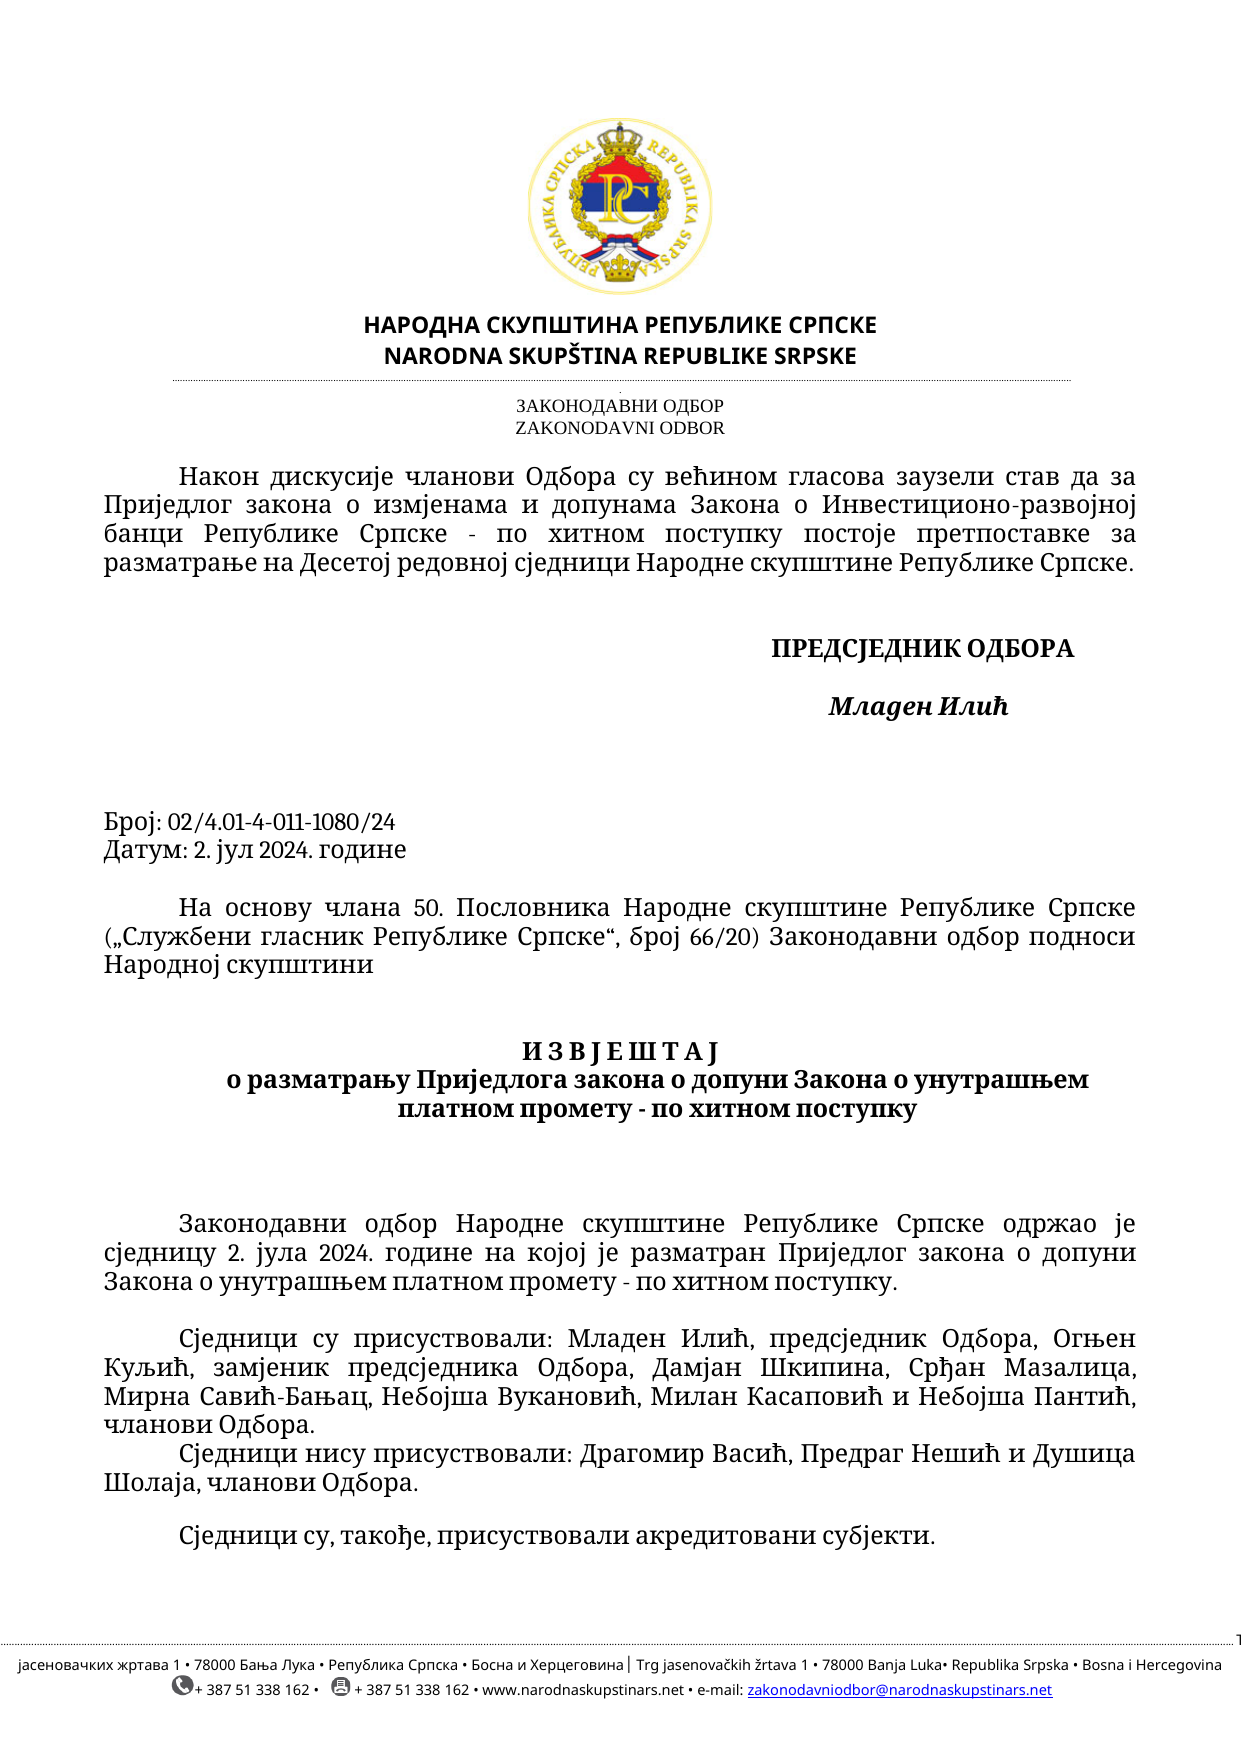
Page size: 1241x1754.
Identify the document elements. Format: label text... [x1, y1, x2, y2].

text о разматрању Приједлога закона о допуни Закона о унутрашњем платном промету - по хитном поступку [178, 1066, 1137, 1124]
text Број: 02/4.01-4-011-1080/24 [103, 807, 1137, 836]
text Младен Илић [103, 692, 1137, 721]
text Сједници су присуствовали: Младен Илић, предсједник Одбора, Огњен Куљић, замјеник предсједника Одбора, Дамјан Шкипина, Срђан Мазалица, Мирна Савић-Бањац, Небојша Вукановић, Милан Касаповић и Небојша Пантић, чланови Одбора. [103, 1325, 1137, 1440]
text ПРЕДСЈЕДНИК ОДБОРА [103, 635, 1137, 664]
text Сједници су, такође, присуствовали акредитовани субјекти. [103, 1522, 1137, 1550]
text Након дискусије чланови Одбора су већином гласова заузели став да за Приједлог закона о измјенама и допунама Закона о Инвестиционо-развојној банци Републике Српске - по хитном поступку постоје претпоставке за разматрање на Десетој редовној сједници Народне скупштине Републике Српске. [103, 462, 1137, 577]
text Законодавни одбор Народне скупштине Републике Српске одржао је сједницу 2. јула 2024. године на којој је разматран Приједлог закона о допуни Закона о унутрашњем платном промету - по хитном поступку. [103, 1210, 1137, 1296]
text Датум: 2. јул 2024. године [103, 836, 1137, 865]
text И З В Ј Е Ш Т А Ј [103, 1037, 1137, 1066]
text На основу члана 50. Пословника Народне скупштине Републике Српске („Службени гласник Републике Српске“, број 66/20) Законодавни одбор подноси Народној скупштини [103, 894, 1137, 980]
text Сједници нису присуствовали: Драгомир Васић, Предраг Нешић и Душица Шолаја, чланови Одбора. [103, 1440, 1137, 1497]
